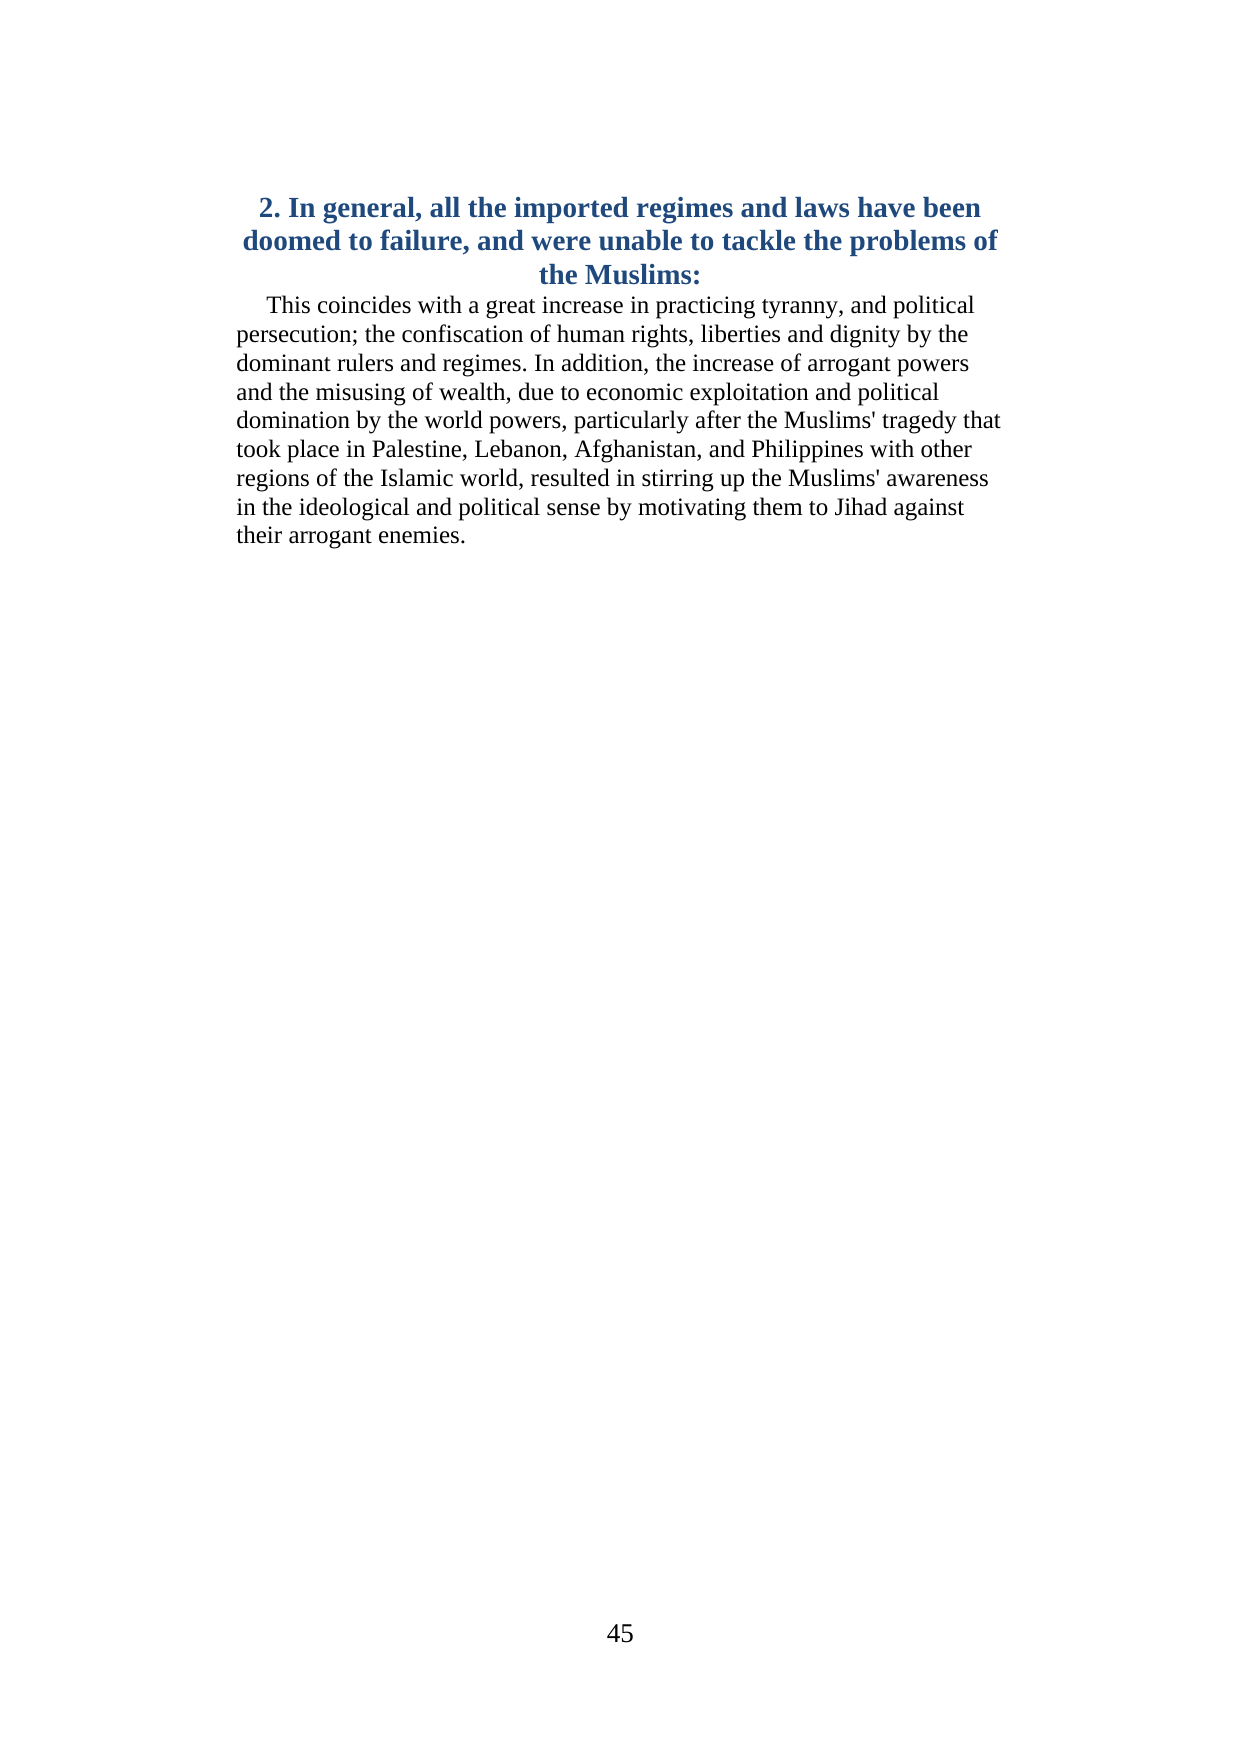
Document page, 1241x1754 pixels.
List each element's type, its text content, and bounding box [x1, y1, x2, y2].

subtitle 2. In general, all the imported regimes and laws have been doomed to failure, and were unable to tackle the problems of the Muslims: [236, 190, 1004, 290]
text This coincides with a great increase in practicing tyranny, and political persecution; the confiscation of human rights, liberties and dignity by the dominant rulers and regimes. In addition, the increase of arrogant powers and the misusing of wealth, due to economic exploitation and political domination by the world powers, particularly after the Muslims' tragedy that took place in Palestine, Lebanon, Afghanistan, and Philippines with other regions of the Islamic world, resulted in stirring up the Muslims' awareness in the ideological and political sense by motivating them to Jihad against their arrogant enemies. [236, 290, 1004, 549]
